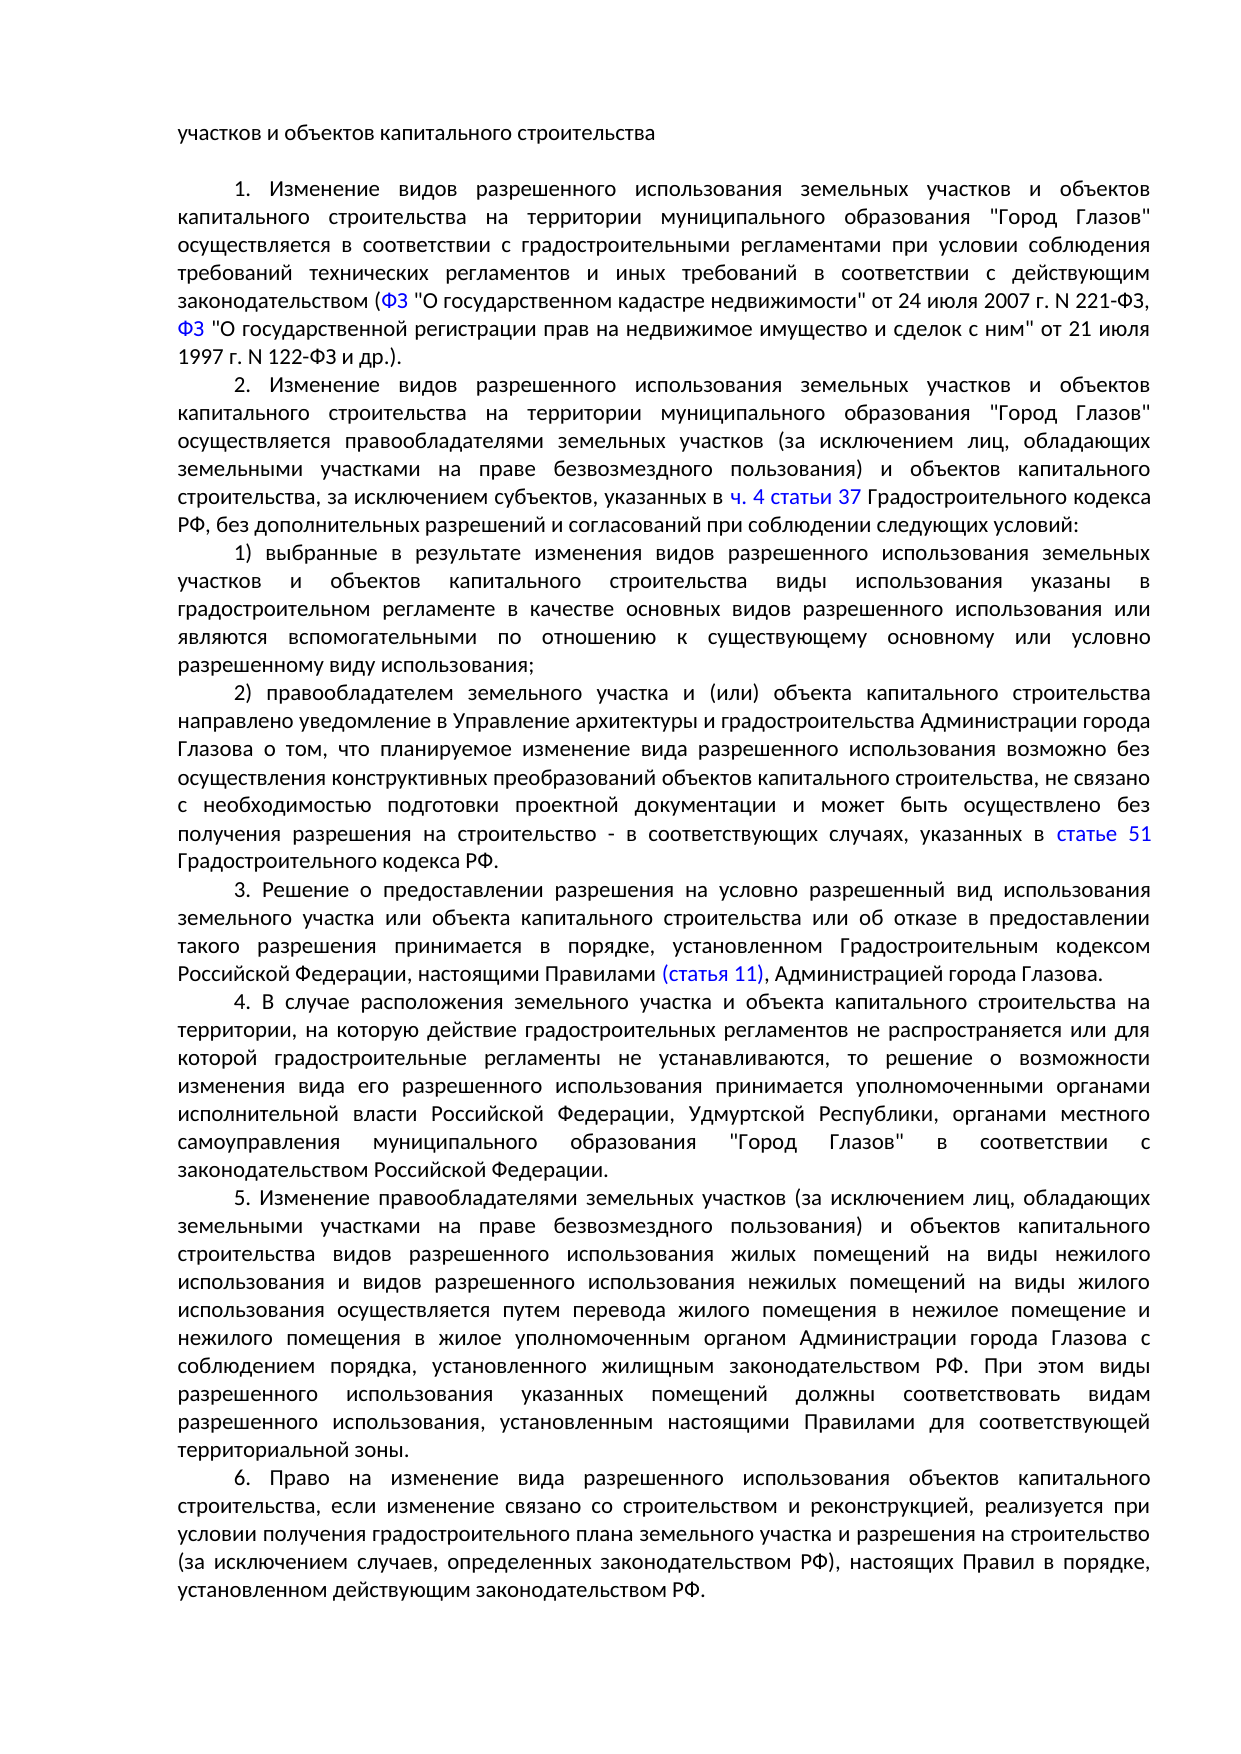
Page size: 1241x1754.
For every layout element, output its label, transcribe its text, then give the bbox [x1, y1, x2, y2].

text 3. Решение о предоставлении разрешения на условно разрешенный вид использования земельного участка или объекта капитального строительства или об отказе в предоставлении такого разрешения принимается в порядке, установленном Градостроительным кодексом Российской Федерации, настоящими Правилами (статья 11), Администрацией города Глазова. [177, 875, 1152, 987]
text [177, 118, 1152, 146]
text 4. В случае расположения земельного участка и объекта капитального строительства на территории, на которую действие градостроительных регламентов не распространяется или для которой градостроительные регламенты не устанавливаются, то решение о возможности изменения вида его разрешенного использования принимается уполномоченными органами исполнительной власти Российской Федерации, Удмуртской Республики, органами местного самоуправления муниципального образования "Город Глазов" в соответствии с законодательством Российской Федерации. [177, 987, 1152, 1183]
text 2) правообладателем земельного участка и (или) объекта капитального строительства направлено уведомление в Управление архитектуры и градостроительства Администрации города Глазова о том, что планируемое изменение вида разрешенного использования возможно без осуществления конструктивных преобразований объектов капитального строительства, не связано с необходимостью подготовки проектной документации и может быть осуществлено без получения разрешения на строительство - в соответствующих случаях, указанных в статье 51 Градостроительного кодекса РФ. [177, 678, 1152, 875]
text 6. Право на изменение вида разрешенного использования объектов капитального строительства, если изменение связано со строительством и реконструкцией, реализуется при условии получения градостроительного плана земельного участка и разрешения на строительство (за исключением случаев, определенных законодательством РФ), настоящих Правил в порядке, установленном действующим законодательством РФ. [177, 1463, 1152, 1603]
text 1. Изменение видов разрешенного использования земельных участков и объектов капитального строительства на территории муниципального образования "Город Глазов" осуществляется в соответствии с градостроительными регламентами при условии соблюдения требований технических регламентов и иных требований в соответствии с действующим законодательством (ФЗ "О государственном кадастре недвижимости" от 24 июля 2007 г. N 221-ФЗ, ФЗ "О государственной регистрации прав на недвижимое имущество и сделок с ним" от 21 июля 1997 г. N 122-ФЗ и др.). [177, 174, 1152, 370]
text 2. Изменение видов разрешенного использования земельных участков и объектов капитального строительства на территории муниципального образования "Город Глазов" осуществляется правообладателями земельных участков (за исключением лиц, обладающих земельными участками на праве безвозмездного пользования) и объектов капитального строительства, за исключением субъектов, указанных в ч. 4 статьи 37 Градостроительного кодекса РФ, без дополнительных разрешений и согласований при соблюдении следующих условий: [177, 370, 1152, 538]
text 1) выбранные в результате изменения видов разрешенного использования земельных участков и объектов капитального строительства виды использования указаны в градостроительном регламенте в качестве основных видов разрешенного использования или являются вспомогательными по отношению к существующему основному или условно разрешенному виду использования; [177, 538, 1152, 678]
text 5. Изменение правообладателями земельных участков (за исключением лиц, обладающих земельными участками на праве безвозмездного пользования) и объектов капитального строительства видов разрешенного использования жилых помещений на виды нежилого использования и видов разрешенного использования нежилых помещений на виды жилого использования осуществляется путем перевода жилого помещения в нежилое помещение и нежилого помещения в жилое уполномоченным органом Администрации города Глазова с соблюдением порядка, установленного жилищным законодательством РФ. При этом виды разрешенного использования указанных помещений должны соответствовать видам разрешенного использования, установленным настоящими Правилами для соответствующей территориальной зоны. [177, 1183, 1152, 1463]
